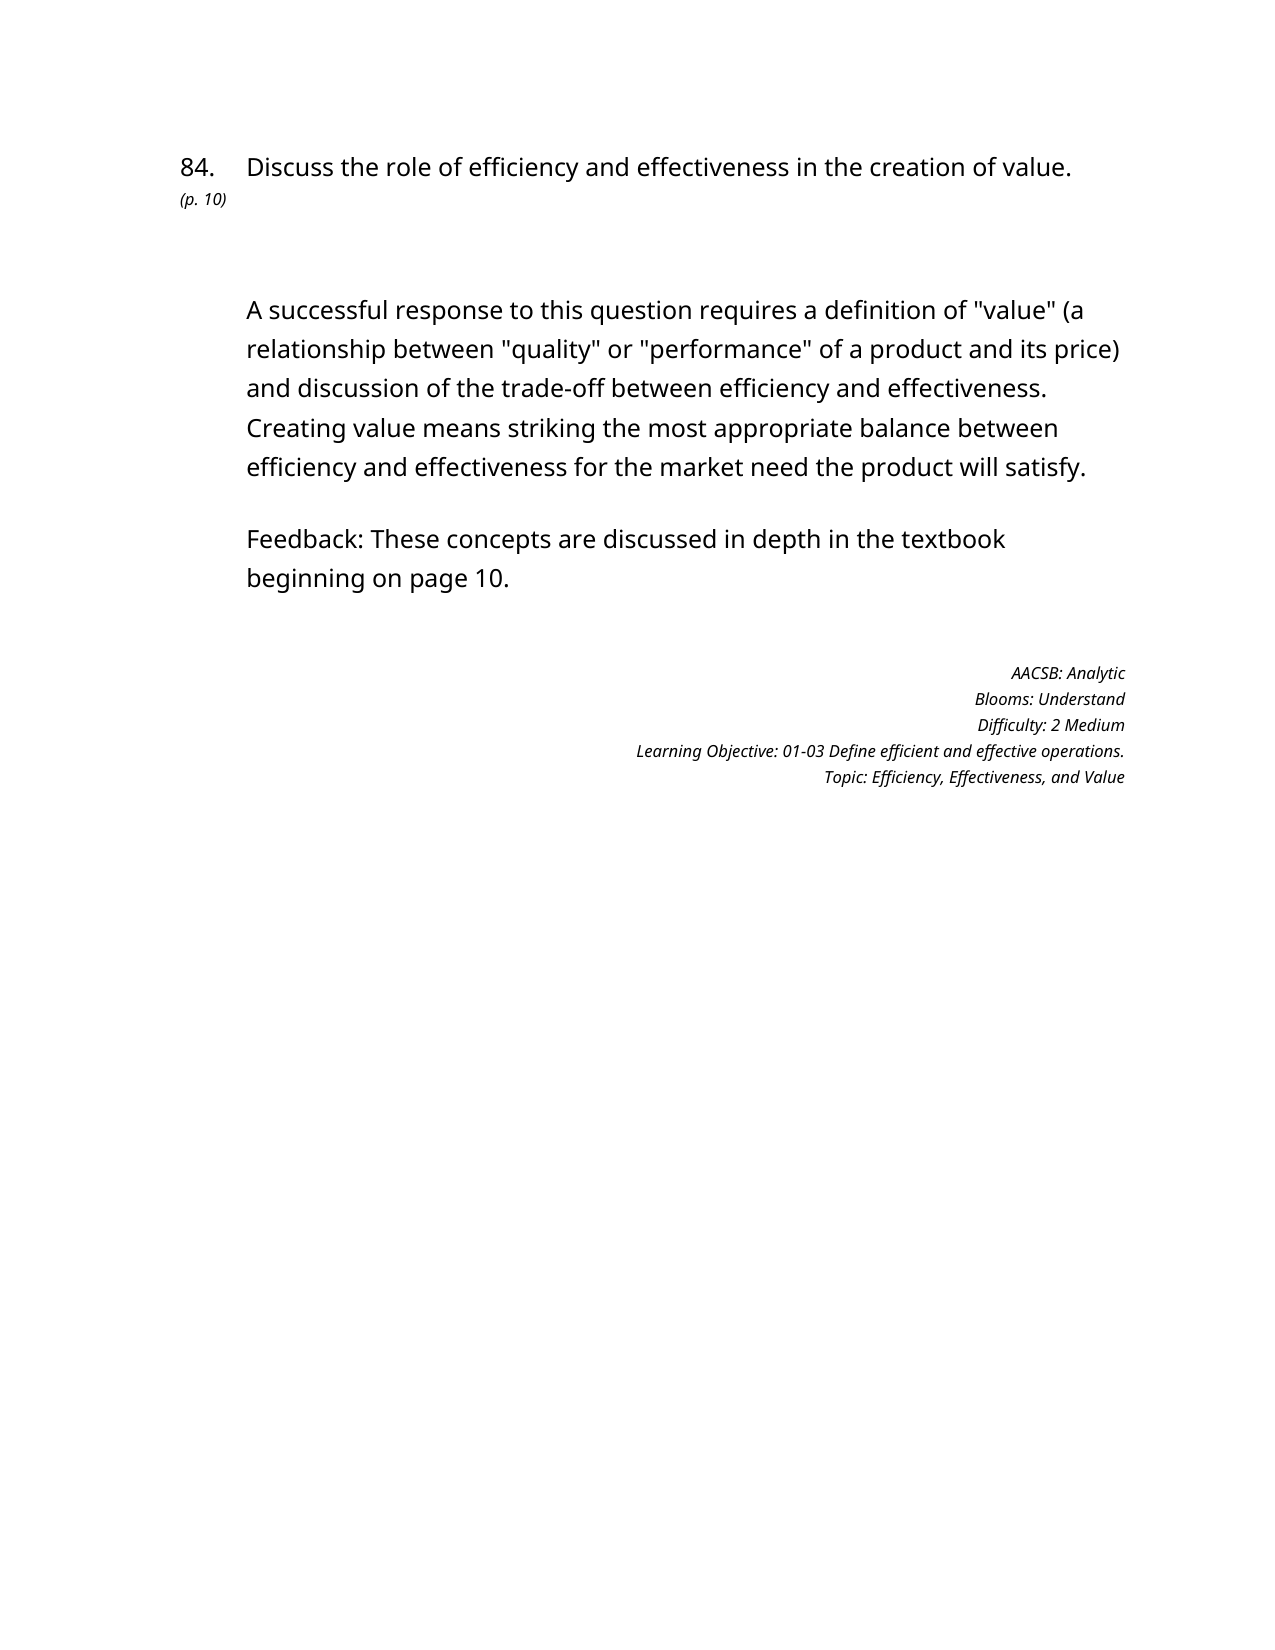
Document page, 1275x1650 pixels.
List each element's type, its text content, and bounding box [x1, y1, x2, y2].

table_header AACSB: Analytic Blooms: Understand Difficulty: 2 Medium Learning Objective: 01-03 Define efficient and effective operations. Topic: Efficiency, Effectiveness, and Value [180, 661, 1125, 824]
table_header Discuss the role of efficiency and effectiveness in the creation of value. A successful response to this question requires a definition of "value" (a relationship between "quality" or "performance" of a product and its price) and discussion of the trade-off between efficiency and effectiveness. Creating value means striking the most appropriate balance between efficiency and effectiveness for the market need the product will satisfy. Feedback: These concepts are discussed in depth in the textbook beginning on page 10. [246, 150, 1125, 632]
table_header 84. (p. 10) [180, 150, 246, 632]
